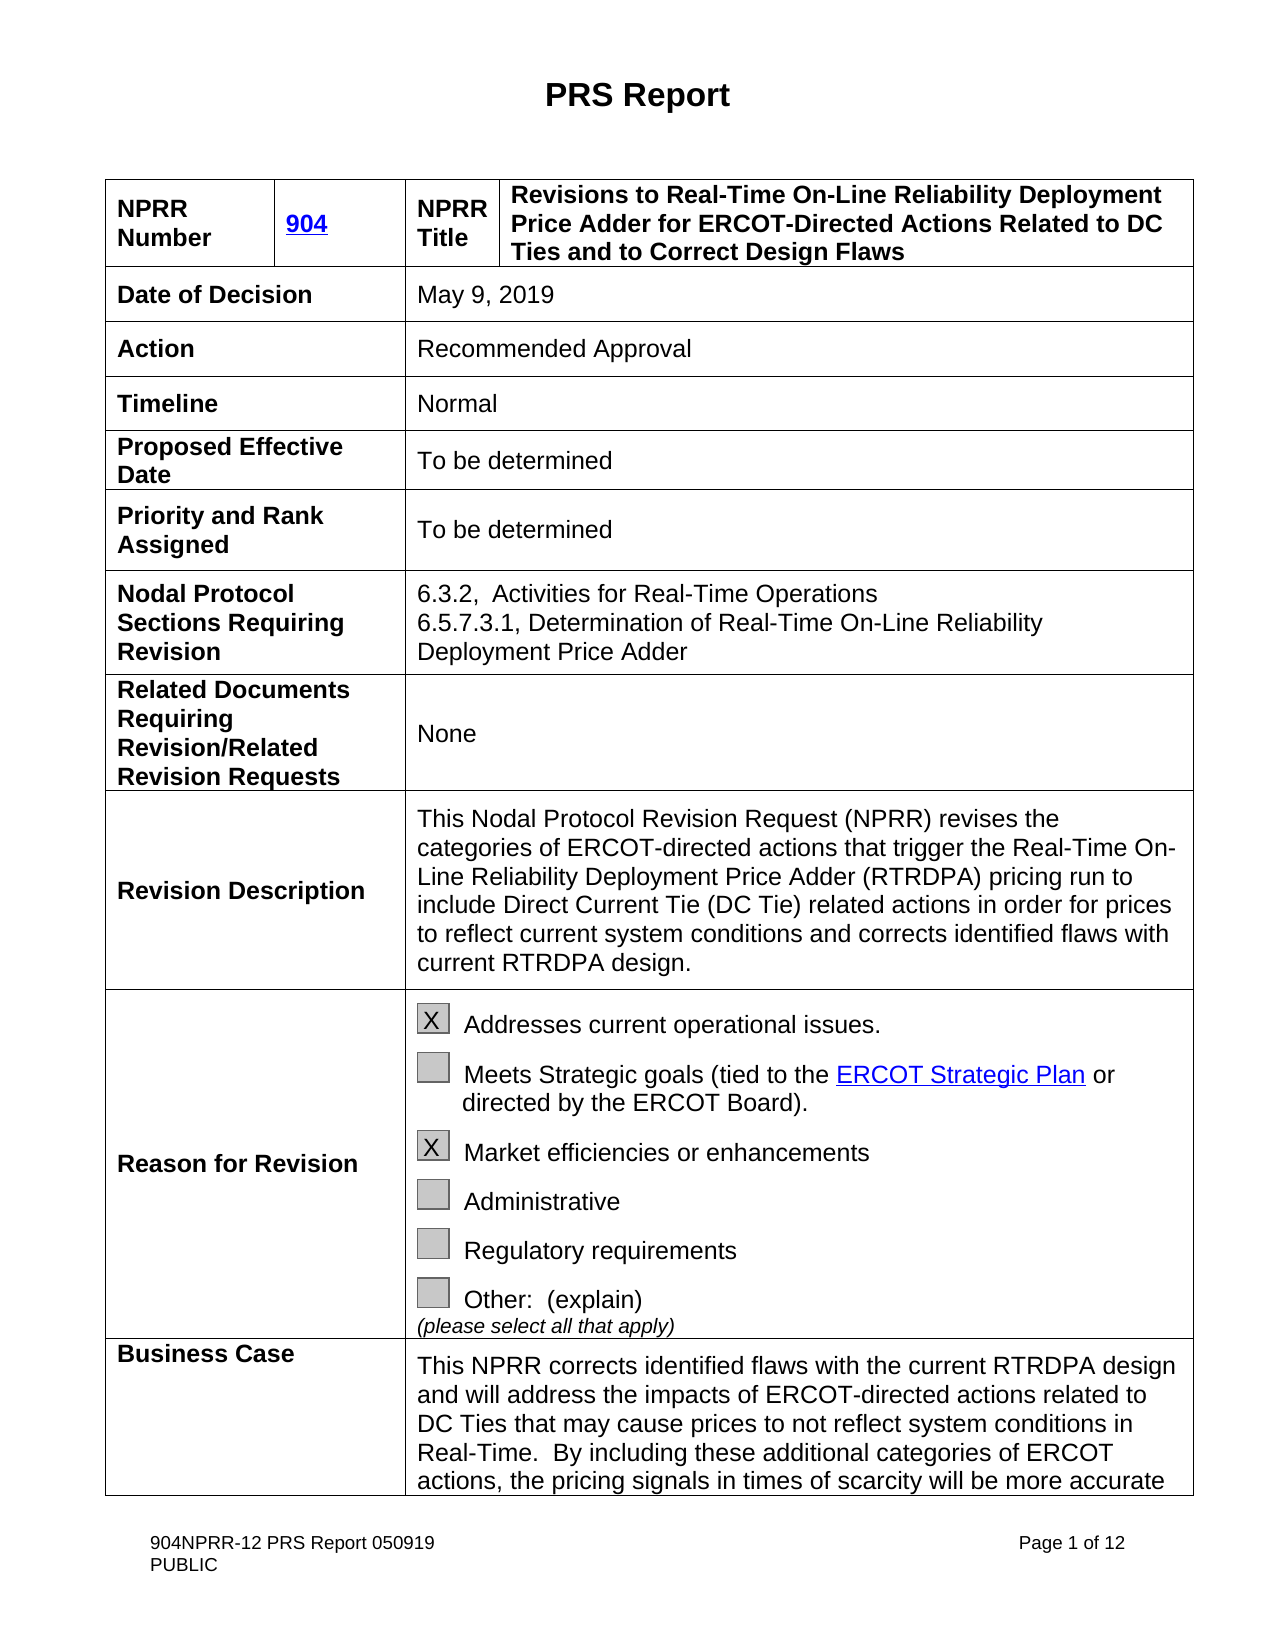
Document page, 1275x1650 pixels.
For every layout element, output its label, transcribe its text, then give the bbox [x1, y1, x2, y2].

table_cell Nodal Protocol Sections Requiring Revision [106, 571, 405, 674]
table_cell Timeline [106, 377, 405, 430]
table_cell May 9, 2019 [406, 267, 1193, 321]
table_cell Business Case [106, 1339, 405, 1495]
table_cell Reason for Revision [106, 990, 405, 1338]
table_cell To be determined [406, 431, 1193, 489]
table_cell To be determined [406, 490, 1193, 569]
table_cell Revision Description [106, 791, 405, 989]
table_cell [406, 1339, 1193, 1495]
table_header NPRR Number [106, 180, 274, 266]
table_cell Related Documents Requiring Revision/Related Revision Requests [106, 675, 405, 790]
table_cell Recommended Approval [406, 322, 1193, 376]
table_cell 6.3.2, Activities for Real-Time Operations 6.5.7.3.1, Determination of Real-Time On-Line Reliability Deployment Price Adder [406, 571, 1193, 674]
table_cell None [406, 675, 1193, 790]
table_header Revisions to Real-Time On-Line Reliability Deployment Price Adder for ERCOT-Directed Actions Related to DC Ties and to Correct Design Flaws [500, 180, 1193, 266]
table_cell Proposed Effective Date [106, 431, 405, 489]
table_header NPRR Title [406, 180, 499, 266]
table_cell Addresses current operational issues. Meets Strategic goals (tied to the ERCOT Strategic Plan or directed by the ERCOT Board). Market efficiencies or enhancements Administrative Regulatory requirements Other: (explain) (please select all that apply) [406, 990, 1193, 1338]
table_cell This Nodal Protocol Revision Request (NPRR) revises the categories of ERCOT-directed actions that trigger the Real-Time On-Line Reliability Deployment Price Adder (RTRDPA) pricing run to include Direct Current Tie (DC Tie) related actions in order for prices to reflect current system conditions and corrects identified flaws with current RTRDPA design. [406, 791, 1193, 989]
table_cell Normal [406, 377, 1193, 430]
table_cell Priority and Rank Assigned [106, 490, 405, 569]
table_header 904 [275, 180, 405, 266]
table_cell Action [106, 322, 405, 376]
table_cell Date of Decision [106, 267, 405, 321]
